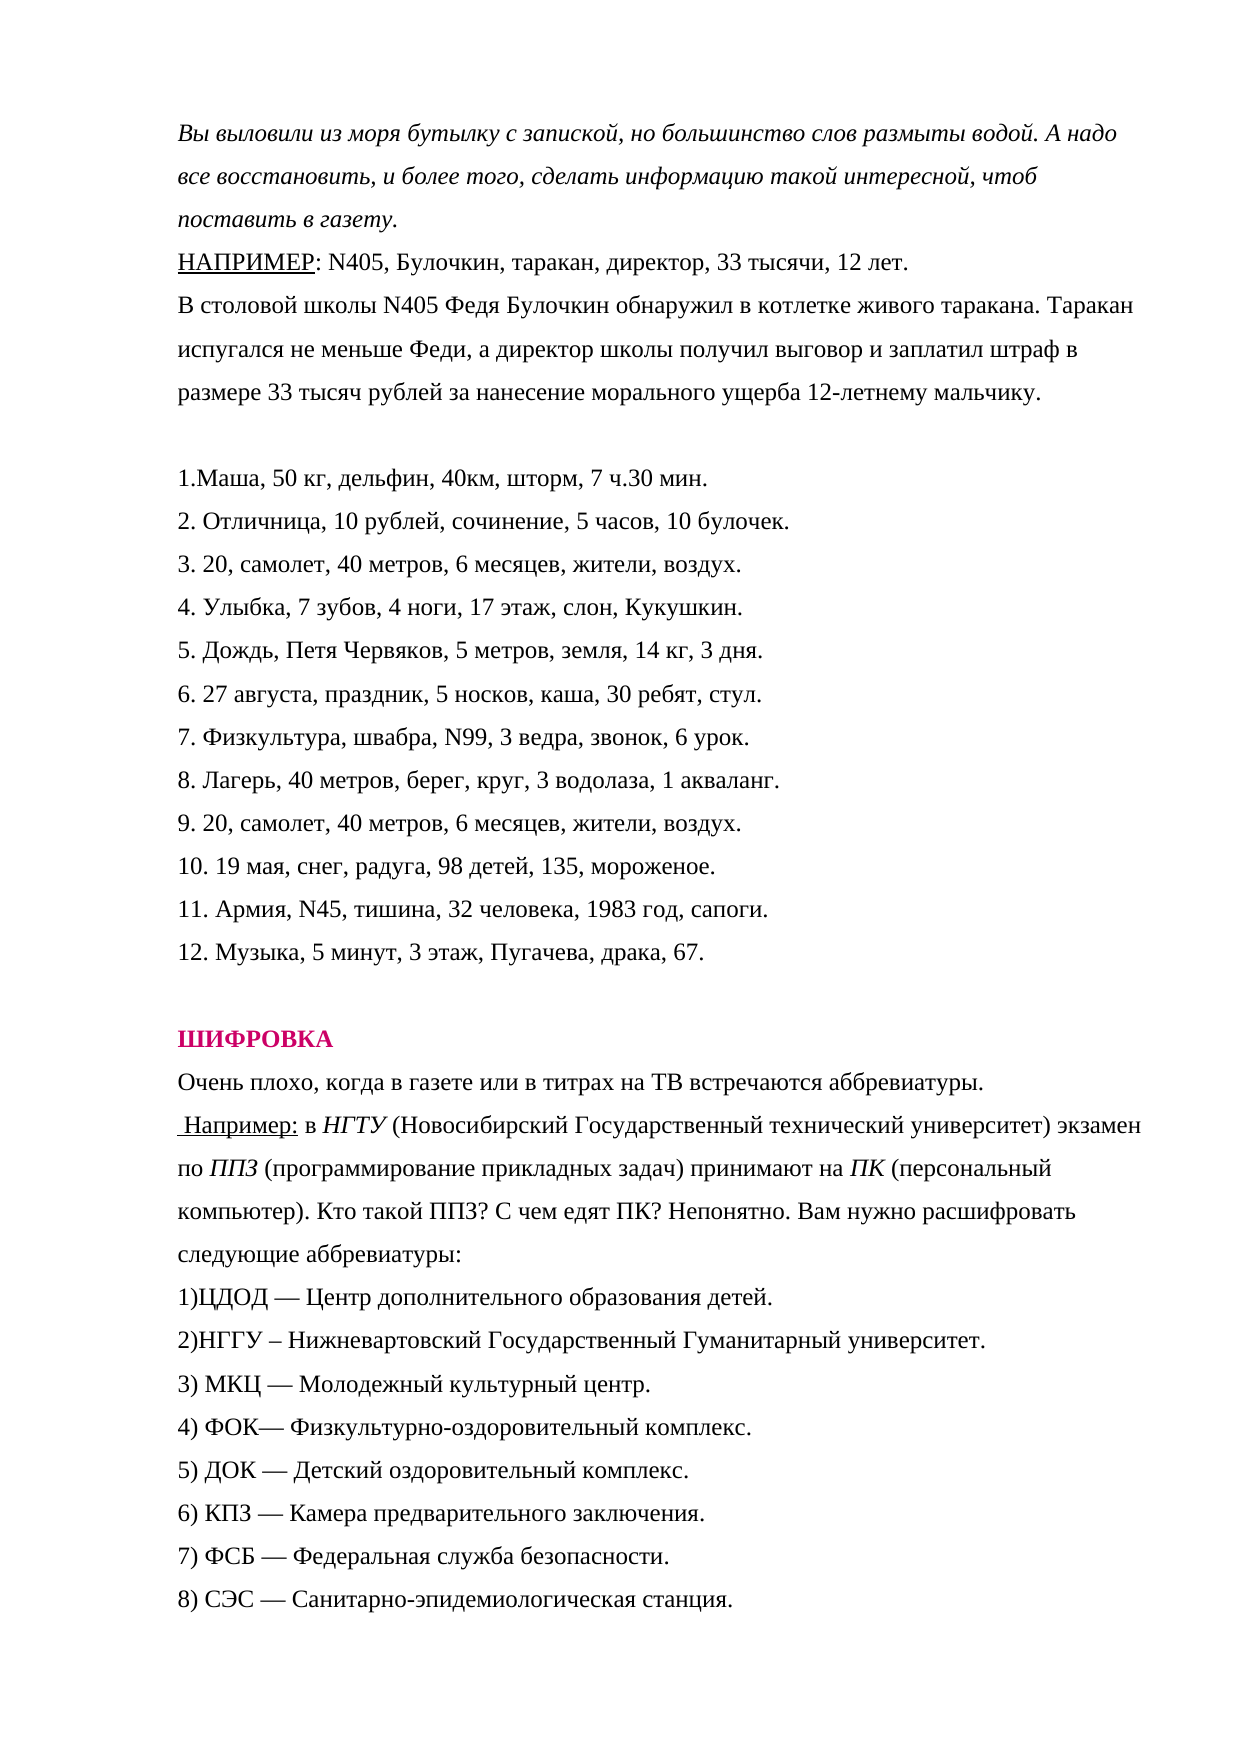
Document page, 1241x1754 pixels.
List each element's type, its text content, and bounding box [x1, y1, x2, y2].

text 1.Маша, , дельфин, 40км, шторм, 7 ч.30 мин. 2. Отличница, 10 рублей, сочинение, 5 часов, 10 булочек. 3. 20, самолет, , 6 месяцев, жители, воздух. 4. Улыбка, 7 зубов, 4 ноги, 17 этаж, слон, Кукушкин. 5. Дождь, Петя Червяков, , земля, , 3 дня. 6. 27 августа, праздник, 5 носков, каша, 30 ребят, стул. 7. Физкультура, швабра, N99, 3 ведра, звонок, 6 урок. 8. Лагерь, , берег, круг, 3 водолаза, 1 акваланг. 9. 20, самолет, , 6 месяцев, жители, воздух. 10. 19 мая, снег, радуга, 98 детей, 135, мороженое. 11. Армия, N45, тишина, 32 человека, 1983 год, сапоги. 12. Музыка, 5 минут, 3 этаж, Пугачева, драка, 67. [177, 463, 1152, 966]
text Вы выловили из моря бутылку с запиской, но большинство слов размыты водой. А надо все восстановить, и более того, сделать информацию такой интересной, чтоб поставить в газету. [177, 118, 1152, 233]
text Очень плохо, когда в газете или в титрах на ТВ встречаются аббревиатуры. Например: в НГТУ (Новосибирский Государственный технический университет) экзамен по ППЗ (программирование прикладных задач) принимают на ПК (персональный компьютер). Кто такой ППЗ? С чем едят ПК? Непонятно. Вам нужно расшифровать следующие аббревиатуры: [177, 1067, 1152, 1268]
text ШИФРОВКА [177, 1024, 1152, 1052]
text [177, 1282, 1152, 1613]
text НАПРИМЕР: N405, Булочкин, таракан, директор, 33 тысячи, 12 лет. В столовой школы N405 Федя Булочкин обнаружил в котлетке живого таракана. Таракан испугался не меньше Феди, а директор школы получил выговор и заплатил штраф в размере 33 тысяч рублей за нанесение морального ущерба 12-летнему мальчику. [177, 247, 1152, 406]
